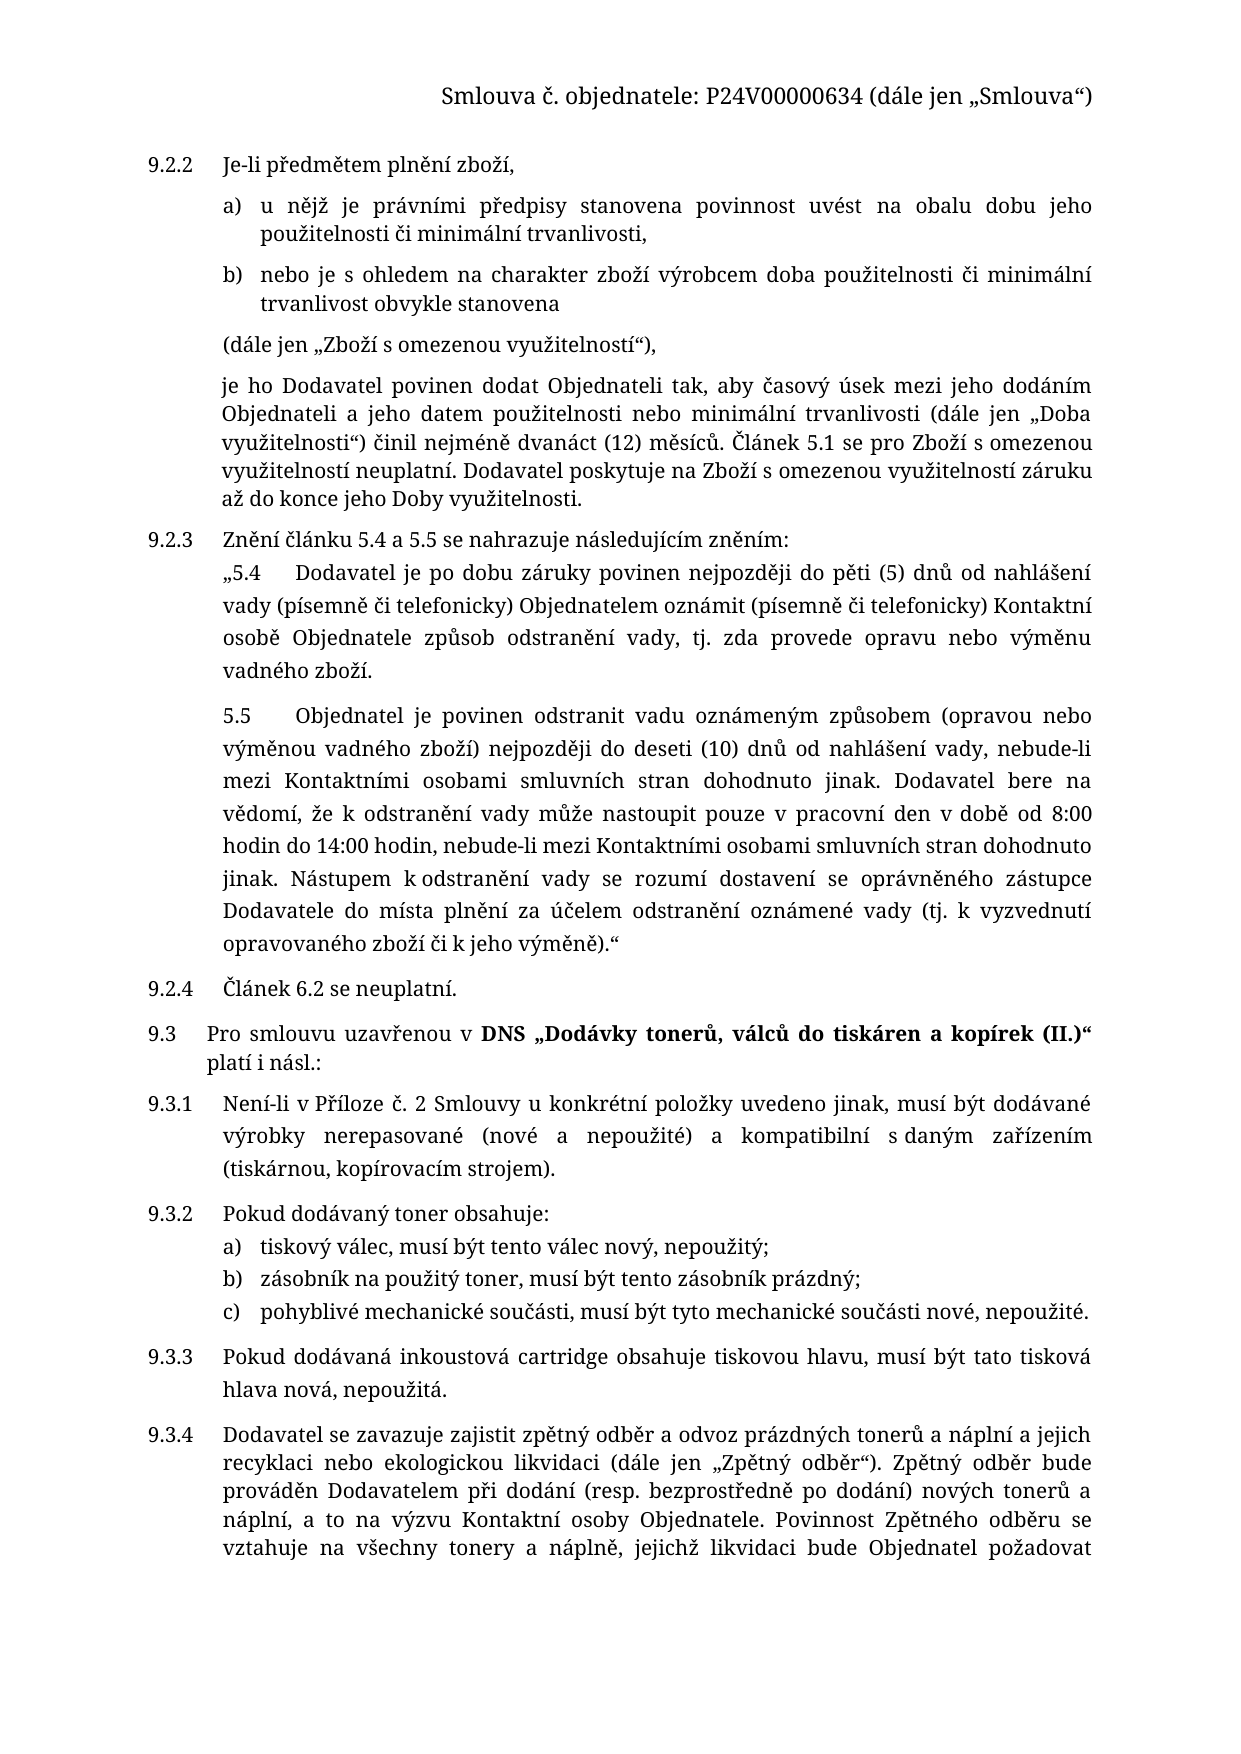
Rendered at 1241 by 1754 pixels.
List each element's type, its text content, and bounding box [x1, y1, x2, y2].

list zásobník na použitý toner, musí být tento zásobník prázdný; [223, 1264, 1093, 1293]
list 5.5 Objednatel je povinen odstranit vadu oznámeným způsobem (opravou nebo výměnou vadného zboží) nejpozději do deseti (10) dnů od nahlášení vady, nebude-li mezi Kontaktními osobami smluvních stran dohodnuto jinak. Dodavatel bere na vědomí, že k odstranění vady může nastoupit pouze v pracovní den v době od 8:00 hodin do 14:00 hodin, nebude-li mezi Kontaktními osobami smluvních stran dohodnuto jinak. Nástupem k odstranění vady se rozumí dostavení se oprávněného zástupce Dodavatele do místa plnění za účelem odstranění oznámené vady (tj. k vyzvednutí opravovaného zboží či k jeho výměně).“ [223, 701, 1093, 958]
list u nějž je právními předpisy stanovena povinnost uvést na obalu dobu jeho použitelnosti či minimální trvanlivosti, [223, 191, 1093, 248]
list „5.4 Dodavatel je po dobu záruky povinen nejpozději do pěti (5) dnů od nahlášení vady (písemně či telefonicky) Objednatelem oznámit (písemně či telefonicky) Kontaktní osobě Objednatele způsob odstranění vady, tj. zda provede opravu nebo výměnu vadného zboží. [223, 558, 1093, 684]
list Znění článku 5.4 a 5.5 se nahrazuje následujícím zněním: [148, 526, 1093, 554]
list nebo je s ohledem na charakter zboží výrobcem doba použitelnosti či minimální trvanlivost obvykle stanovena [223, 261, 1093, 317]
list Pokud dodávaný toner obsahuje: [148, 1199, 1093, 1228]
list Není-li v Příloze č. 2 Smlouvy u konkrétní položky uvedeno jinak, musí být dodávané výrobky nerepasované (nové a nepoužité) a kompatibilní s daným zařízením (tiskárnou, kopírovacím strojem). [148, 1089, 1093, 1182]
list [148, 1420, 1093, 1562]
list Pro smlouvu uzavřenou v DNS „Dodávky tonerů, válců do tiskáren a kopírek (II.)“ platí i násl.: [148, 1019, 1093, 1076]
list Je-li předmětem plnění zboží, [148, 150, 1093, 179]
text je ho Dodavatel povinen dodat Objednateli tak, aby časový úsek mezi jeho dodáním Objednateli a jeho datem použitelnosti nebo minimální trvanlivosti (dále jen „Doba využitelnosti“) činil nejméně dvanáct (12) měsíců. Článek 5.1 se pro Zboží s omezenou využitelností neuplatní. Dodavatel poskytuje na Zboží s omezenou využitelností záruku až do konce jeho Doby využitelnosti. [221, 371, 1093, 513]
list tiskový válec, musí být tento válec nový, nepoužitý; [223, 1232, 1093, 1260]
list pohyblivé mechanické součásti, musí být tyto mechanické součásti nové, nepoužité. [223, 1297, 1093, 1325]
list Pokud dodávaná inkoustová cartridge obsahuje tiskovou hlavu, musí být tato tisková hlava nová, nepoužitá. [148, 1342, 1093, 1403]
list Článek 6.2 se neuplatní. [148, 974, 1093, 1003]
text (dále jen „Zboží s omezenou využitelností“), [223, 330, 1093, 358]
